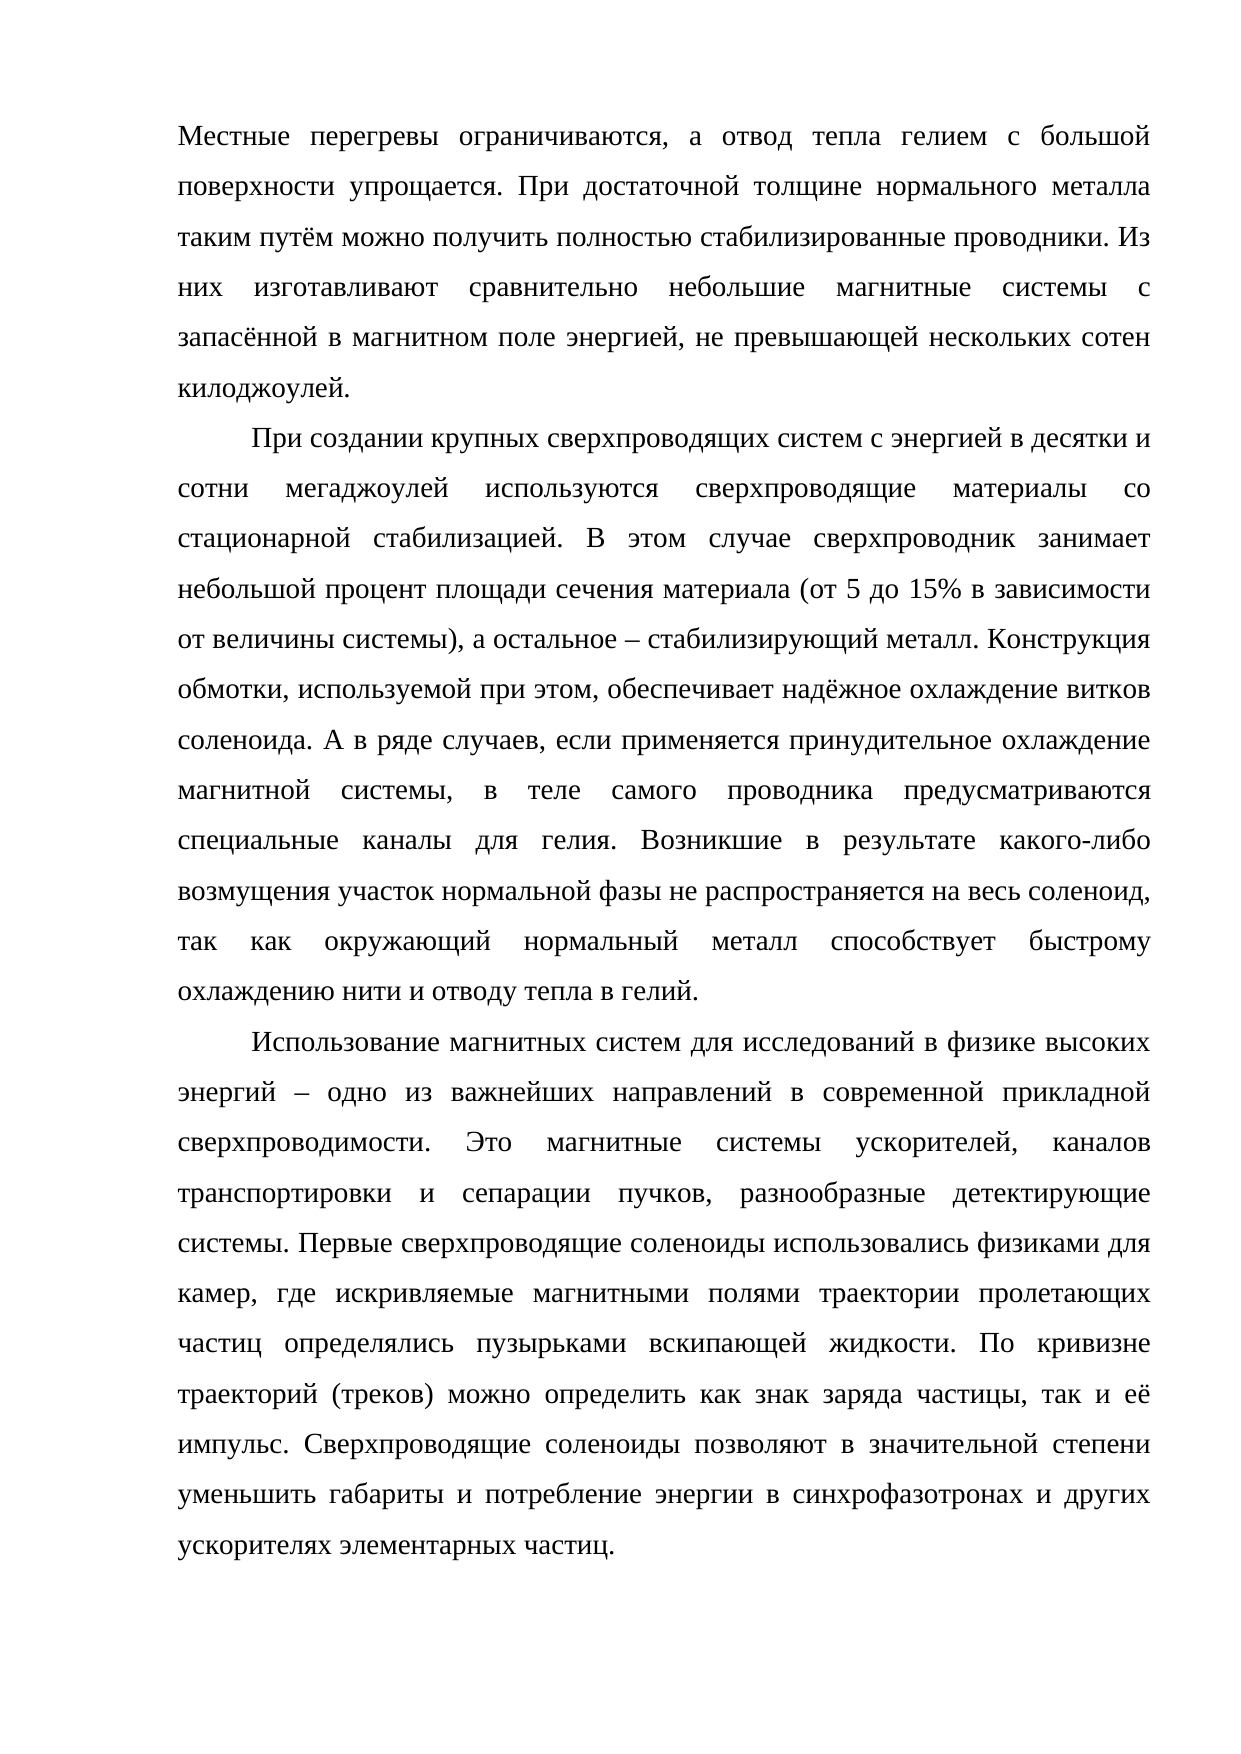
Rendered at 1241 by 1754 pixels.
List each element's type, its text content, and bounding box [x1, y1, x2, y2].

text При создании крупных сверхпроводящих систем с энергией в десятки и сотни мегаджоулей используются сверхпроводящие материалы со стационарной стабилизацией. В этом случае сверхпроводник занимает небольшой процент площади сечения материала (от 5 до 15% в зависимости от величины системы), а остальное – стабилизирующий металл. Конструкция обмотки, используемой при этом, обеспечивает надёжное охлаждение витков соленоида. А в ряде случаев, если применяется принудительное охлаждение магнитной системы, в теле самого проводника предусматриваются специальные каналы для гелия. Возникшие в результате какого-либо возмущения участок нормальной фазы не распространяется на весь соленоид, так как окружающий нормальный металл способствует быстрому охлаждению нити и отводу тепла в гелий. [177, 420, 1152, 1007]
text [177, 118, 1152, 403]
text Использование магнитных систем для исследований в физике высоких энергий – одно из важнейших направлений в современной прикладной сверхпроводимости. Это магнитные системы ускорителей, каналов транспортировки и сепарации пучков, разнообразные детектирующие системы. Первые сверхпроводящие соленоиды использовались физиками для камер, где искривляемые магнитными полями траектории пролетающих частиц определялись пузырьками вскипающей жидкости. По кривизне траекторий (треков) можно определить как знак заряда частицы, так и её импульс. Сверхпроводящие соленоиды позволяют в значительной степени уменьшить габариты и потребление энергии в синхрофазотронах и других ускорителях элементарных частиц. [177, 1024, 1152, 1560]
